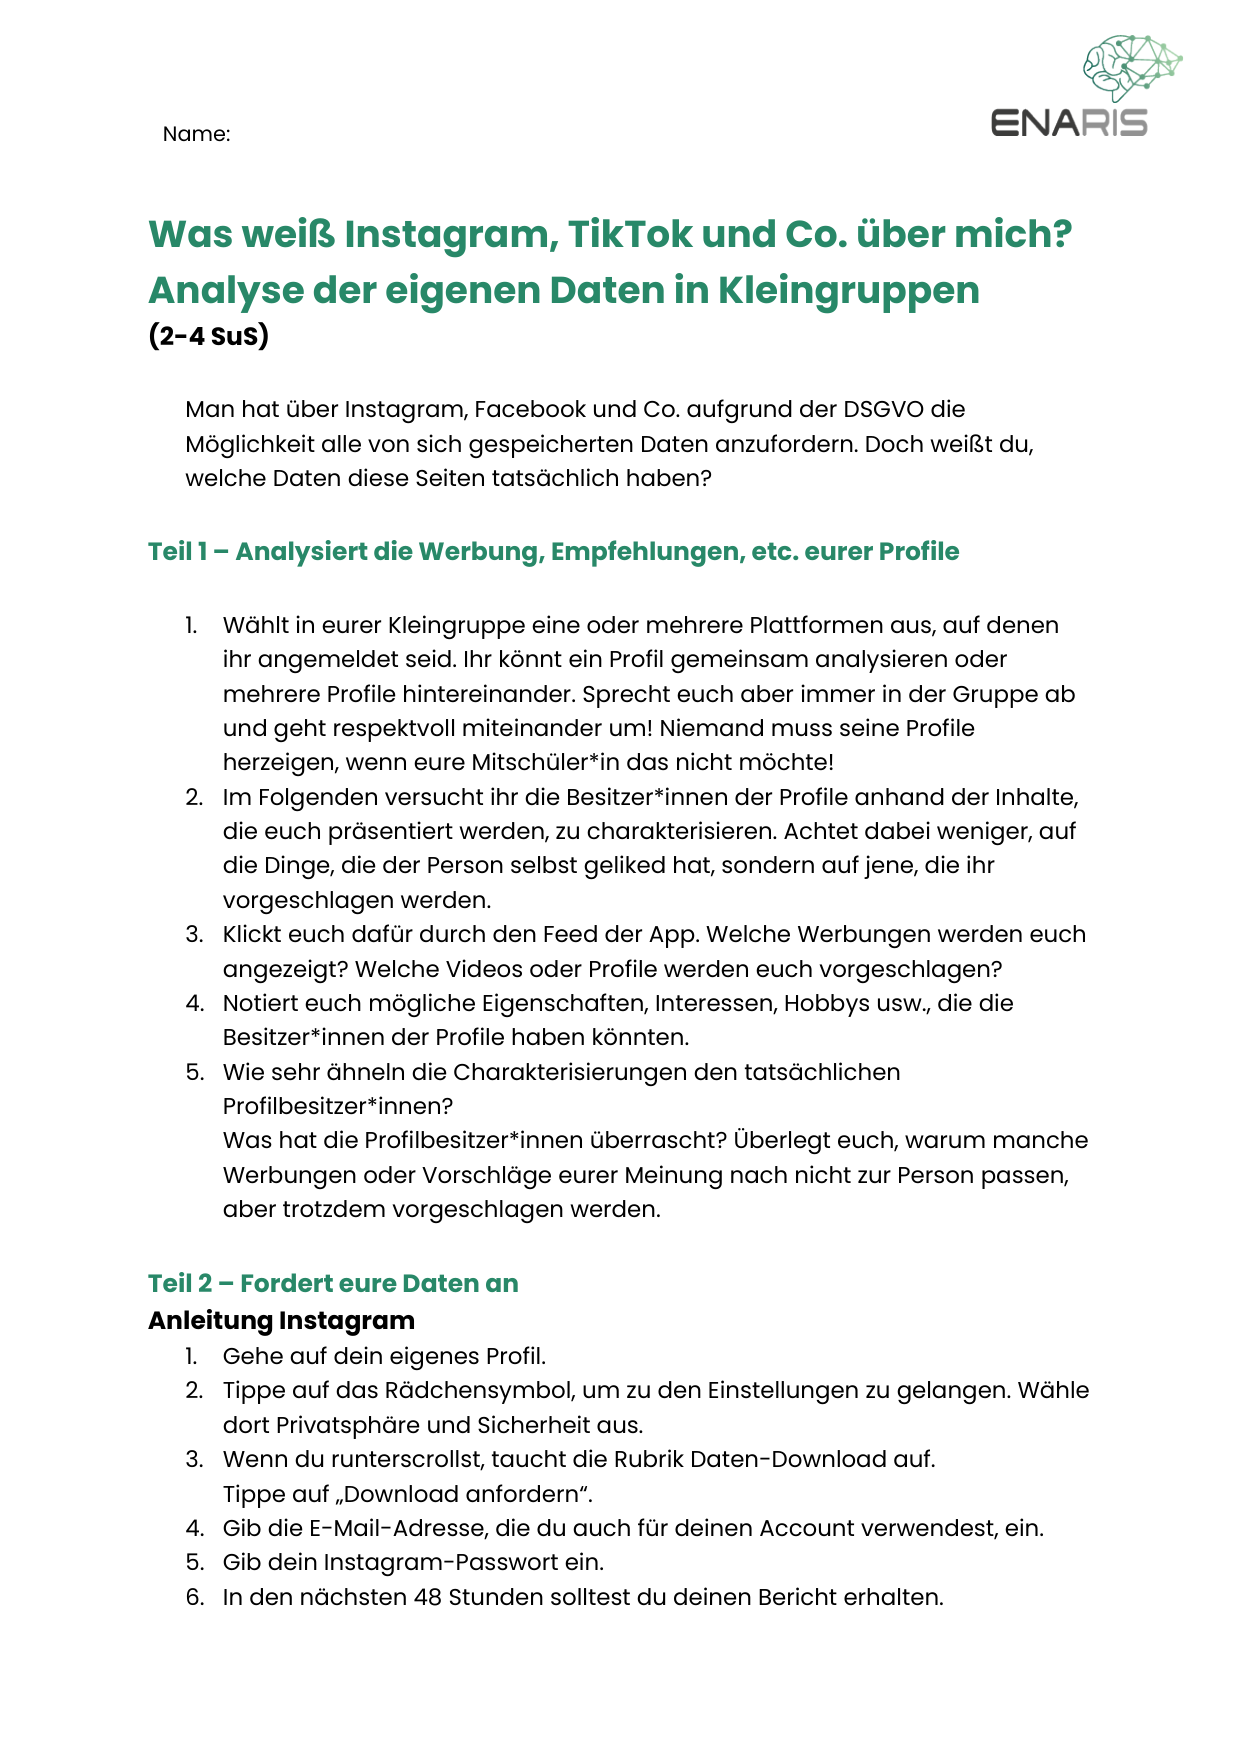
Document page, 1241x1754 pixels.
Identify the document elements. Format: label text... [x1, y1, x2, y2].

text Was weiß Instagram, TikTok und Co. über mich? Analyse der eigenen Daten in Kleingruppen (2-4 SuS) [148, 204, 1093, 354]
list In den nächsten 48 Stunden solltest du deinen Bericht erhalten. [185, 1579, 1093, 1613]
list Wenn du runterscrollst, taucht die Rubrik Daten-Download auf. Tippe auf „Download anfordern“. [185, 1441, 1093, 1510]
list Gib die E-Mail-Adresse, die du auch für deinen Account verwendest, ein. [185, 1510, 1093, 1544]
list Im Folgenden versucht ihr die Besitzer*innen der Profile anhand der Inhalte, die euch präsentiert werden, zu charakterisieren. Achtet dabei weniger, auf die Dinge, die der Person selbst geliked hat, sondern auf jene, die ihr vorgeschlagen werden. [185, 779, 1093, 916]
picture [991, 35, 1184, 142]
text Man hat über Instagram, Facebook und Co. aufgrund der DSGVO die Möglichkeit alle von sich gespeicherten Daten anzufordern. Doch weißt du, welche Daten diese Seiten tatsächlich haben? [185, 391, 1093, 494]
list Tippe auf das Rädchensymbol, um zu den Einstellungen zu gelangen. Wähle dort Privatsphäre und Sicherheit aus. [185, 1373, 1093, 1441]
text Anleitung Instagram [148, 1301, 1093, 1338]
list Gehe auf dein eigenes Profil. [185, 1338, 1093, 1373]
list Wie sehr ähneln die Charakterisierungen den tatsächlichen Profilbesitzer*innen? Was hat die Profilbesitzer*innen überrascht? Überlegt euch, warum manche Werbungen oder Vorschläge eurer Meinung nach nicht zur Person passen, aber trotzdem vorgeschlagen werden. [185, 1054, 1093, 1226]
list Gib dein Instagram-Passwort ein. [185, 1544, 1093, 1579]
list Wählt in eurer Kleingruppe eine oder mehrere Plattformen aus, auf denen ihr angemeldet seid. Ihr könnt ein Profil gemeinsam analysieren oder mehrere Profile hintereinander. Sprecht euch aber immer in der Gruppe ab und geht respektvoll miteinander um! Niemand muss seine Profile herzeigen, wenn eure Mitschüler*in das nicht möchte! [185, 607, 1093, 779]
text Teil 2 – Fordert eure Daten an [148, 1263, 1093, 1301]
list Notiert euch mögliche Eigenschaften, Interessen, Hobbys usw., die die Besitzer*innen der Profile haben könnten. [185, 985, 1093, 1054]
list Klickt euch dafür durch den Feed der App. Welche Werbungen werden euch angezeigt? Welche Videos oder Profile werden euch vorgeschlagen? [185, 916, 1093, 985]
text Teil 1 – Analysiert die Werbung, Empfehlungen, etc. eurer Profile [148, 532, 1093, 569]
